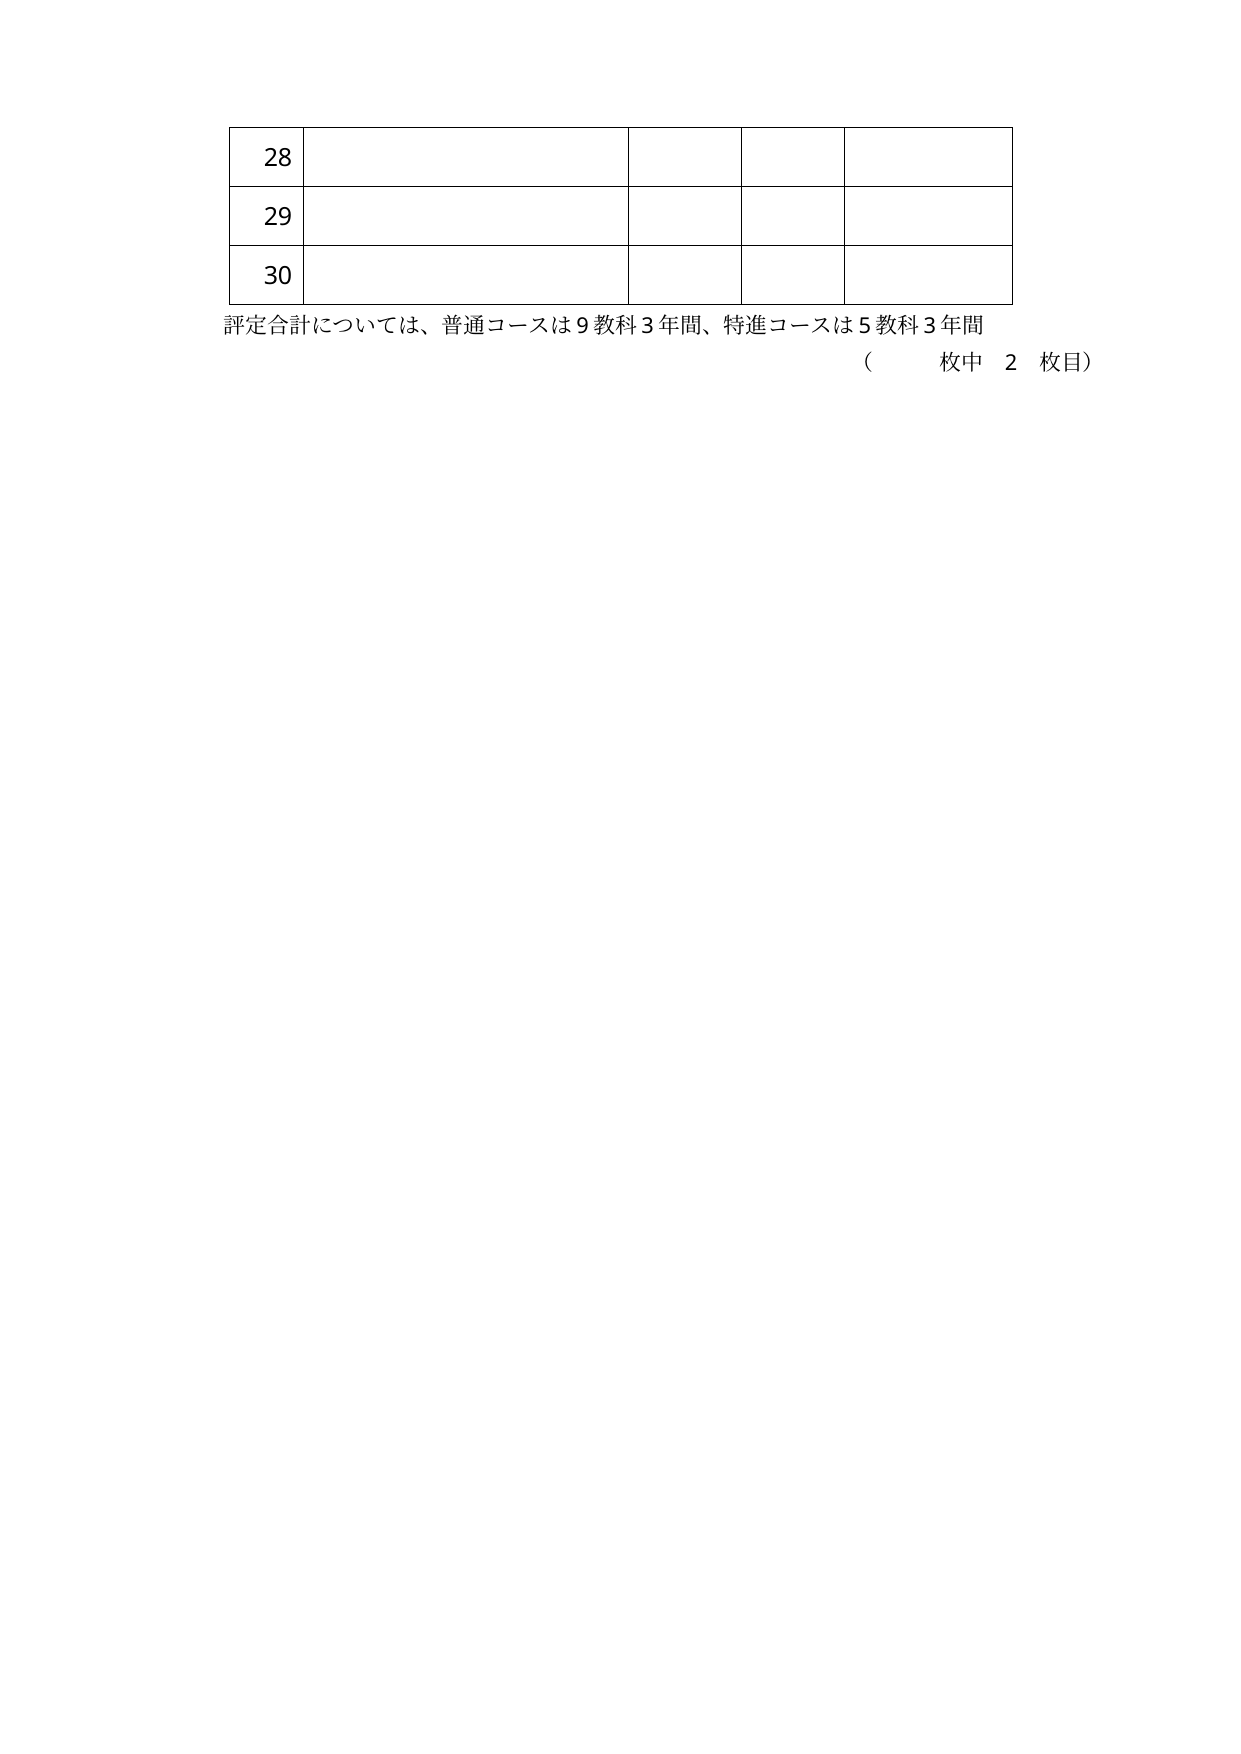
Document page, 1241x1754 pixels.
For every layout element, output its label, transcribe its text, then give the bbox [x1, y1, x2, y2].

table_cell [742, 246, 844, 304]
text 評定合計については、普通コースは9教科3年間、特進コースは5教科3年間 [136, 305, 1061, 343]
table_cell 30 [230, 246, 303, 304]
table_cell 28 [230, 128, 303, 186]
text （ 枚中 2 枚目） [136, 343, 1104, 380]
table_cell [845, 187, 1012, 245]
table_cell [304, 246, 628, 304]
table_cell [304, 128, 628, 186]
table_cell [845, 128, 1012, 186]
table_cell [742, 128, 844, 186]
table_cell [629, 187, 741, 245]
table_cell [629, 246, 741, 304]
table_cell 29 [230, 187, 303, 245]
table_cell [629, 128, 741, 186]
table_cell [742, 187, 844, 245]
table_cell [845, 246, 1012, 304]
table_cell [304, 187, 628, 245]
